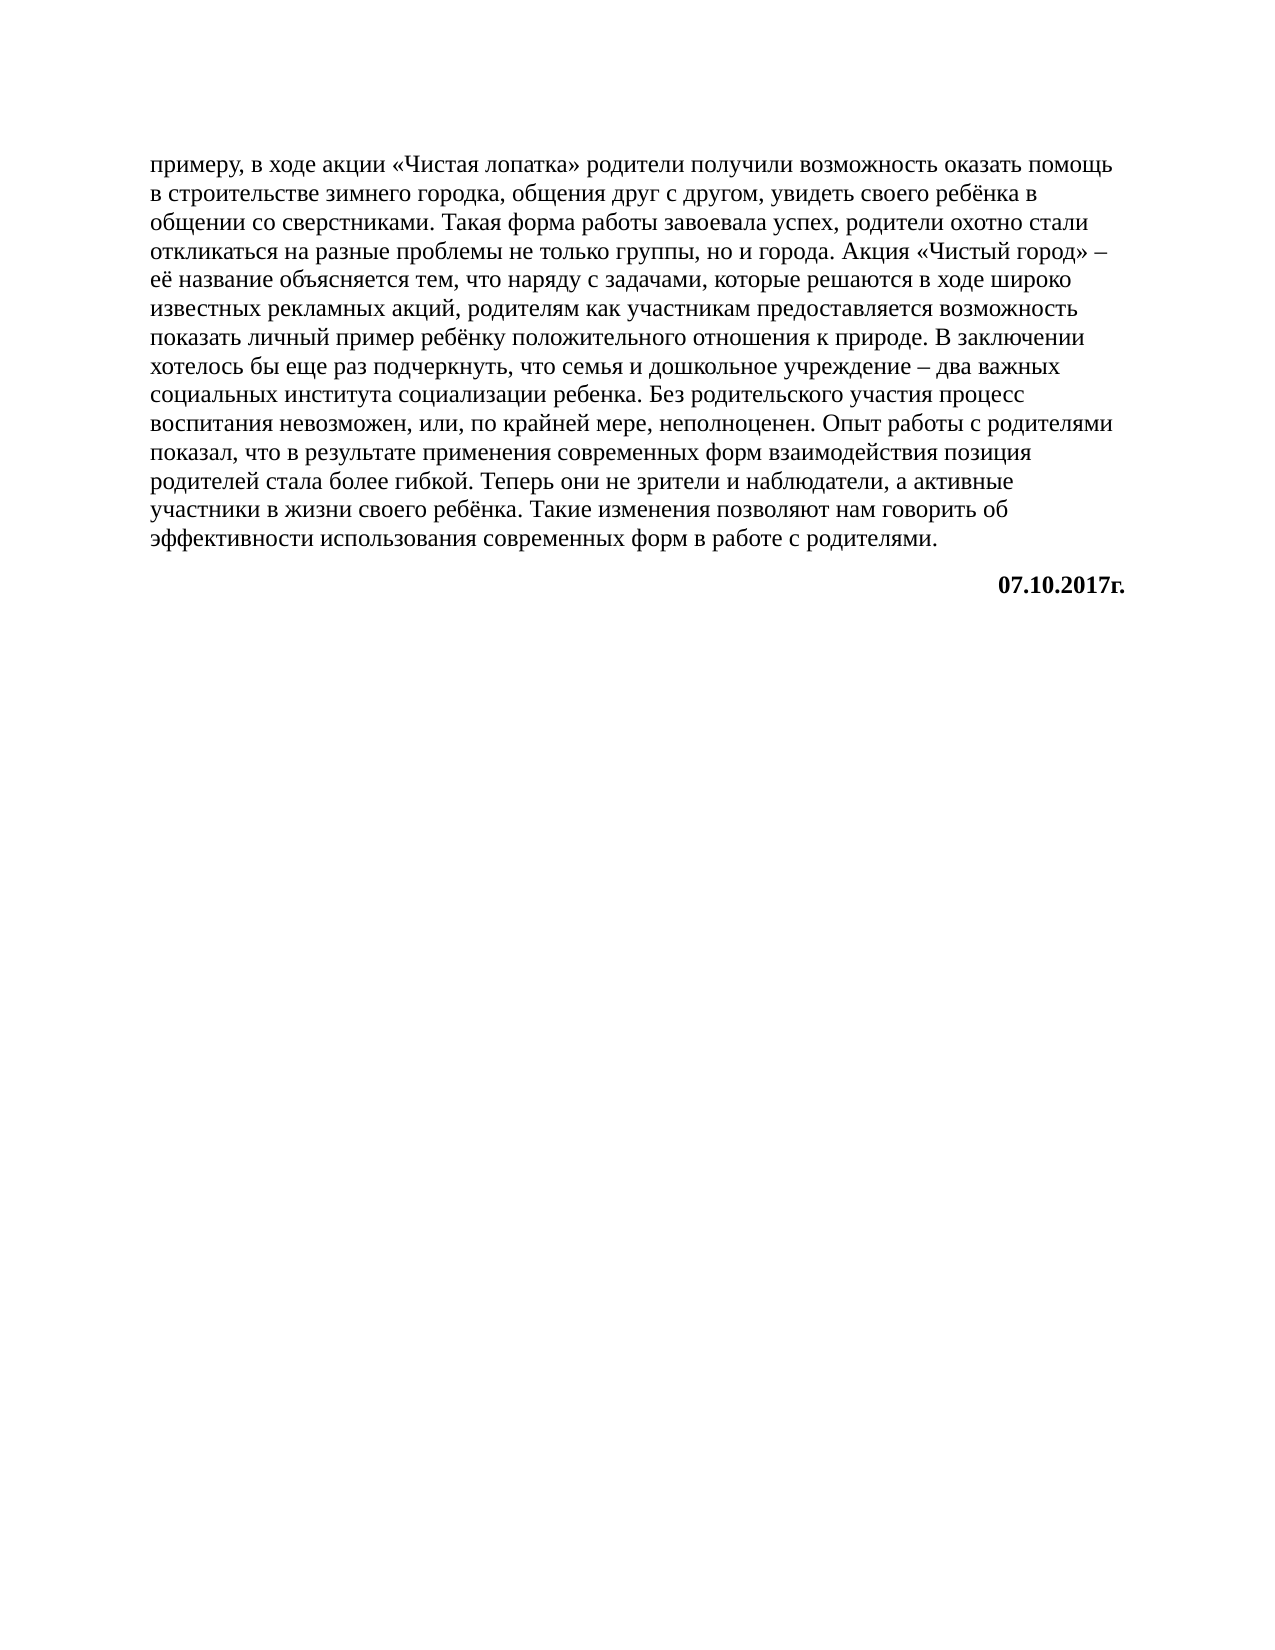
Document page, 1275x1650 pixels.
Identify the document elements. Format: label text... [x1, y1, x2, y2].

text 07.10.2017г. [150, 573, 1125, 598]
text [150, 150, 1125, 552]
